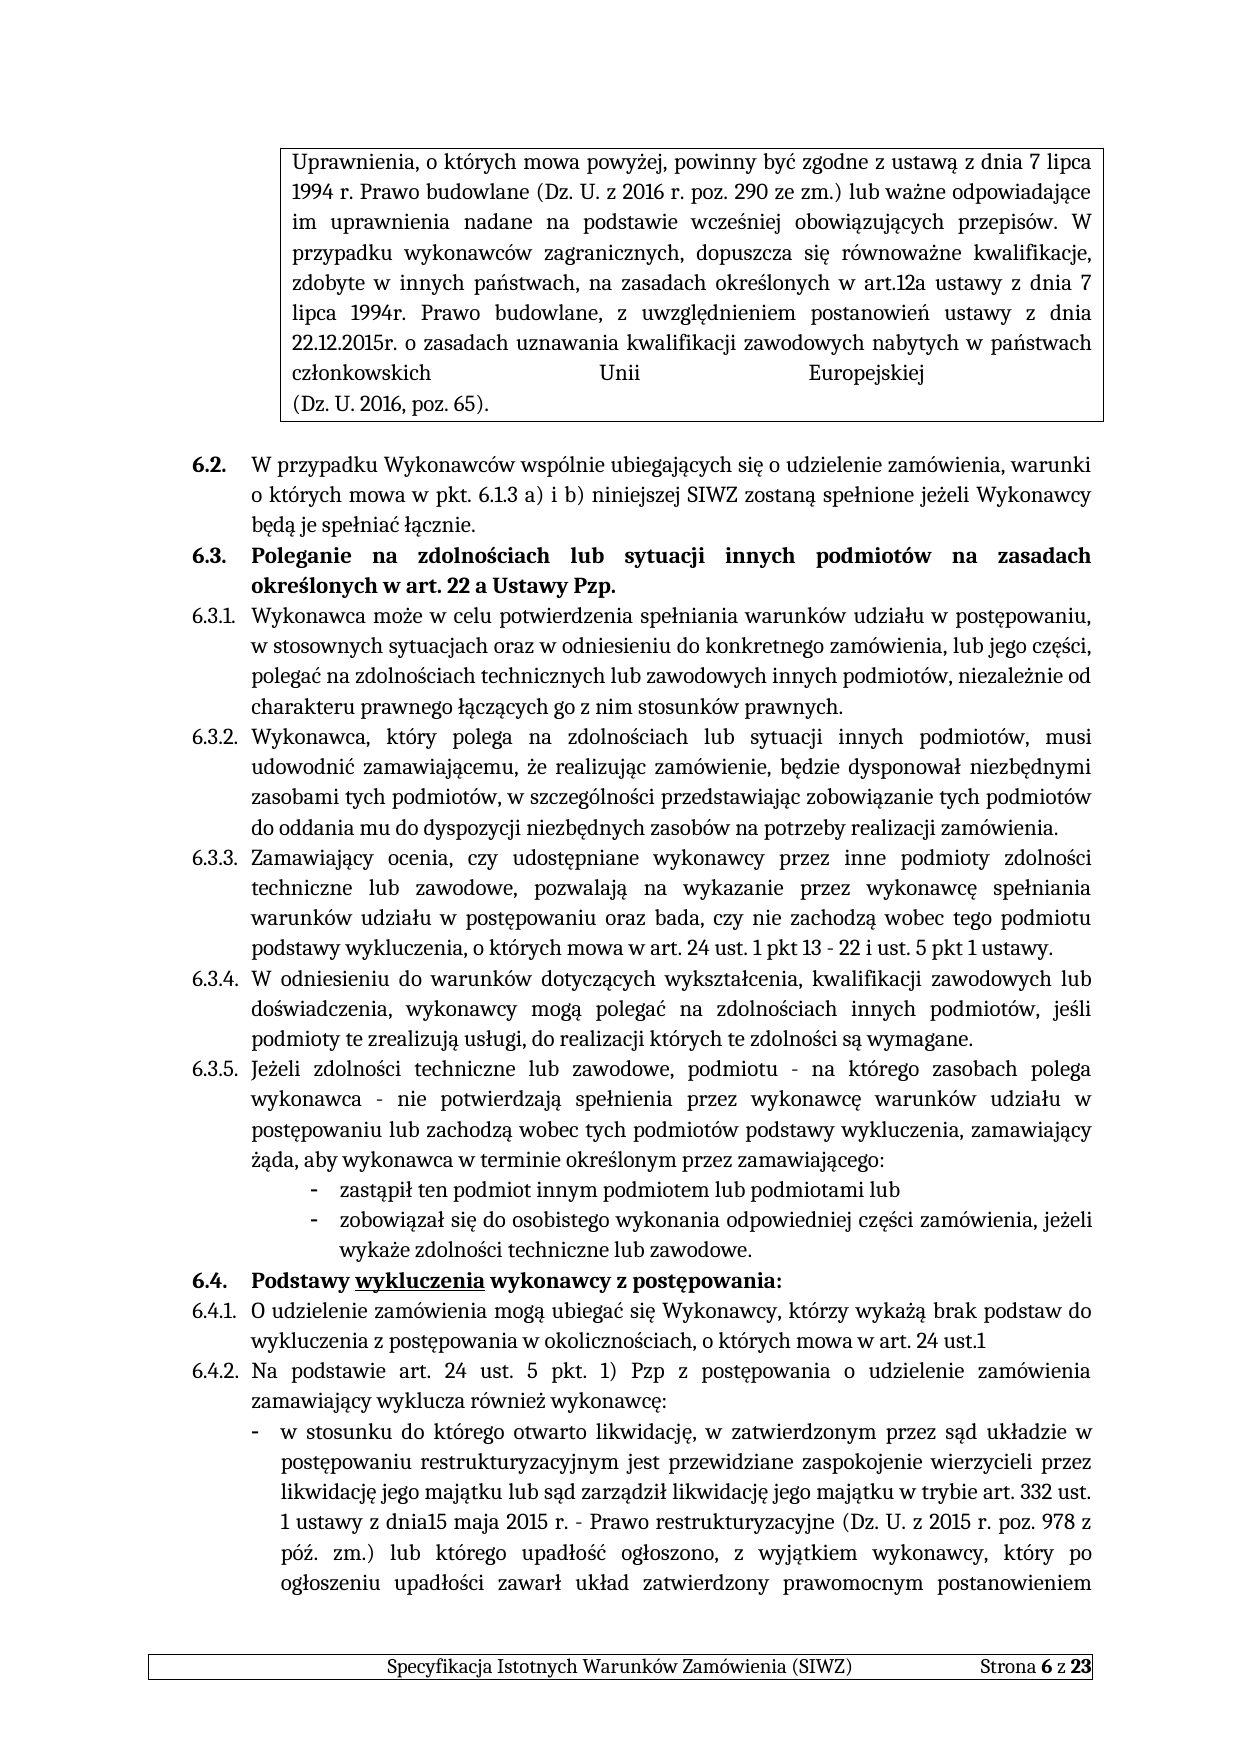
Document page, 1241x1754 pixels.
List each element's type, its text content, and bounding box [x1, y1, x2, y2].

list Podstawy wykluczenia wykonawcy z postępowania: [192, 1267, 1093, 1294]
list Wykonawca może w celu potwierdzenia spełniania warunków udziału w postępowaniu, w stosownych sytuacjach oraz w odniesieniu do konkretnego zamówienia, lub jego części, polegać na zdolnościach technicznych lub zawodowych innych podmiotów, niezależnie od charakteru prawnego łączących go z nim stosunków prawnych. [192, 603, 1093, 720]
list Na podstawie art. 24 ust. 5 pkt. 1) Pzp z postępowania o udzielenie zamówienia zamawiający wyklucza również wykonawcę: [192, 1358, 1093, 1414]
list Zamawiający ocenia, czy udostępniane wykonawcy przez inne podmioty zdolności techniczne lub zawodowe, pozwalają na wykazanie przez wykonawcę spełniania warunków udziału w postępowaniu oraz bada, czy nie zachodzą wobec tego podmiotu podstawy wykluczenia, o których mowa w art. 24 ust. 1 pkt 13 - 22 i ust. 5 pkt 1 ustawy. [192, 844, 1093, 961]
list zastąpił ten podmiot innym podmiotem lub podmiotami lub [310, 1177, 1093, 1203]
list Poleganie na zdolnościach lub sytuacji innych podmiotów na zasadach określonych w art. 22 a Ustawy Pzp. [192, 542, 1093, 599]
list W odniesieniu do warunków dotyczących wykształcenia, kwalifikacji zawodowych lub doświadczenia, wykonawcy mogą polegać na zdolnościach innych podmiotów, jeśli podmioty te zrealizują usługi, do realizacji których te zdolności są wymagane. [192, 965, 1093, 1052]
list zobowiązał się do osobistego wykonania odpowiedniej części zamówienia, jeżeli wykaże zdolności techniczne lub zawodowe. [310, 1207, 1093, 1263]
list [251, 1418, 1093, 1596]
list W przypadku Wykonawców wspólnie ubiegających się o udzielenie zamówienia, warunki o których mowa w pkt. 6.1.3 a) i b) niniejszej SIWZ zostaną spełnione jeżeli Wykonawcy będą je spełniać łącznie. [192, 452, 1093, 538]
table_header Uprawnienia, o których mowa powyżej, powinny być zgodne z ustawą z dnia 7 lipca 1994 r. Prawo budowlane (Dz. U. z 2016 r. poz. 290 ze zm.) lub ważne odpowiadające im uprawnienia nadane na podstawie wcześniej obowiązujących przepisów. W przypadku wykonawców zagranicznych, dopuszcza się równoważne kwalifikacje, zdobyte w innych państwach, na zasadach określonych w art.12a ustawy z dnia 7 lipca 1994r. Prawo budowlane, z uwzględnieniem postanowień ustawy z dnia 22.12.2015r. o zasadach uznawania kwalifikacji zawodowych nabytych w państwach członkowskich Unii Europejskiej (Dz. U. 2016, poz. 65). [281, 149, 1103, 421]
list O udzielenie zamówienia mogą ubiegać się Wykonawcy, którzy wykażą brak podstaw do wykluczenia z postępowania w okolicznościach, o których mowa w art. 24 ust.1 [192, 1298, 1093, 1354]
list Wykonawca, który polega na zdolnościach lub sytuacji innych podmiotów, musi udowodnić zamawiającemu, że realizując zamówienie, będzie dysponował niezbędnymi zasobami tych podmiotów, w szczególności przedstawiając zobowiązanie tych podmiotów do oddania mu do dyspozycji niezbędnych zasobów na potrzeby realizacji zamówienia. [192, 724, 1093, 841]
list Jeżeli zdolności techniczne lub zawodowe, podmiotu - na którego zasobach polega wykonawca - nie potwierdzają spełnienia przez wykonawcę warunków udziału w postępowaniu lub zachodzą wobec tych podmiotów podstawy wykluczenia, zamawiający żąda, aby wykonawca w terminie określonym przez zamawiającego: [192, 1056, 1093, 1173]
